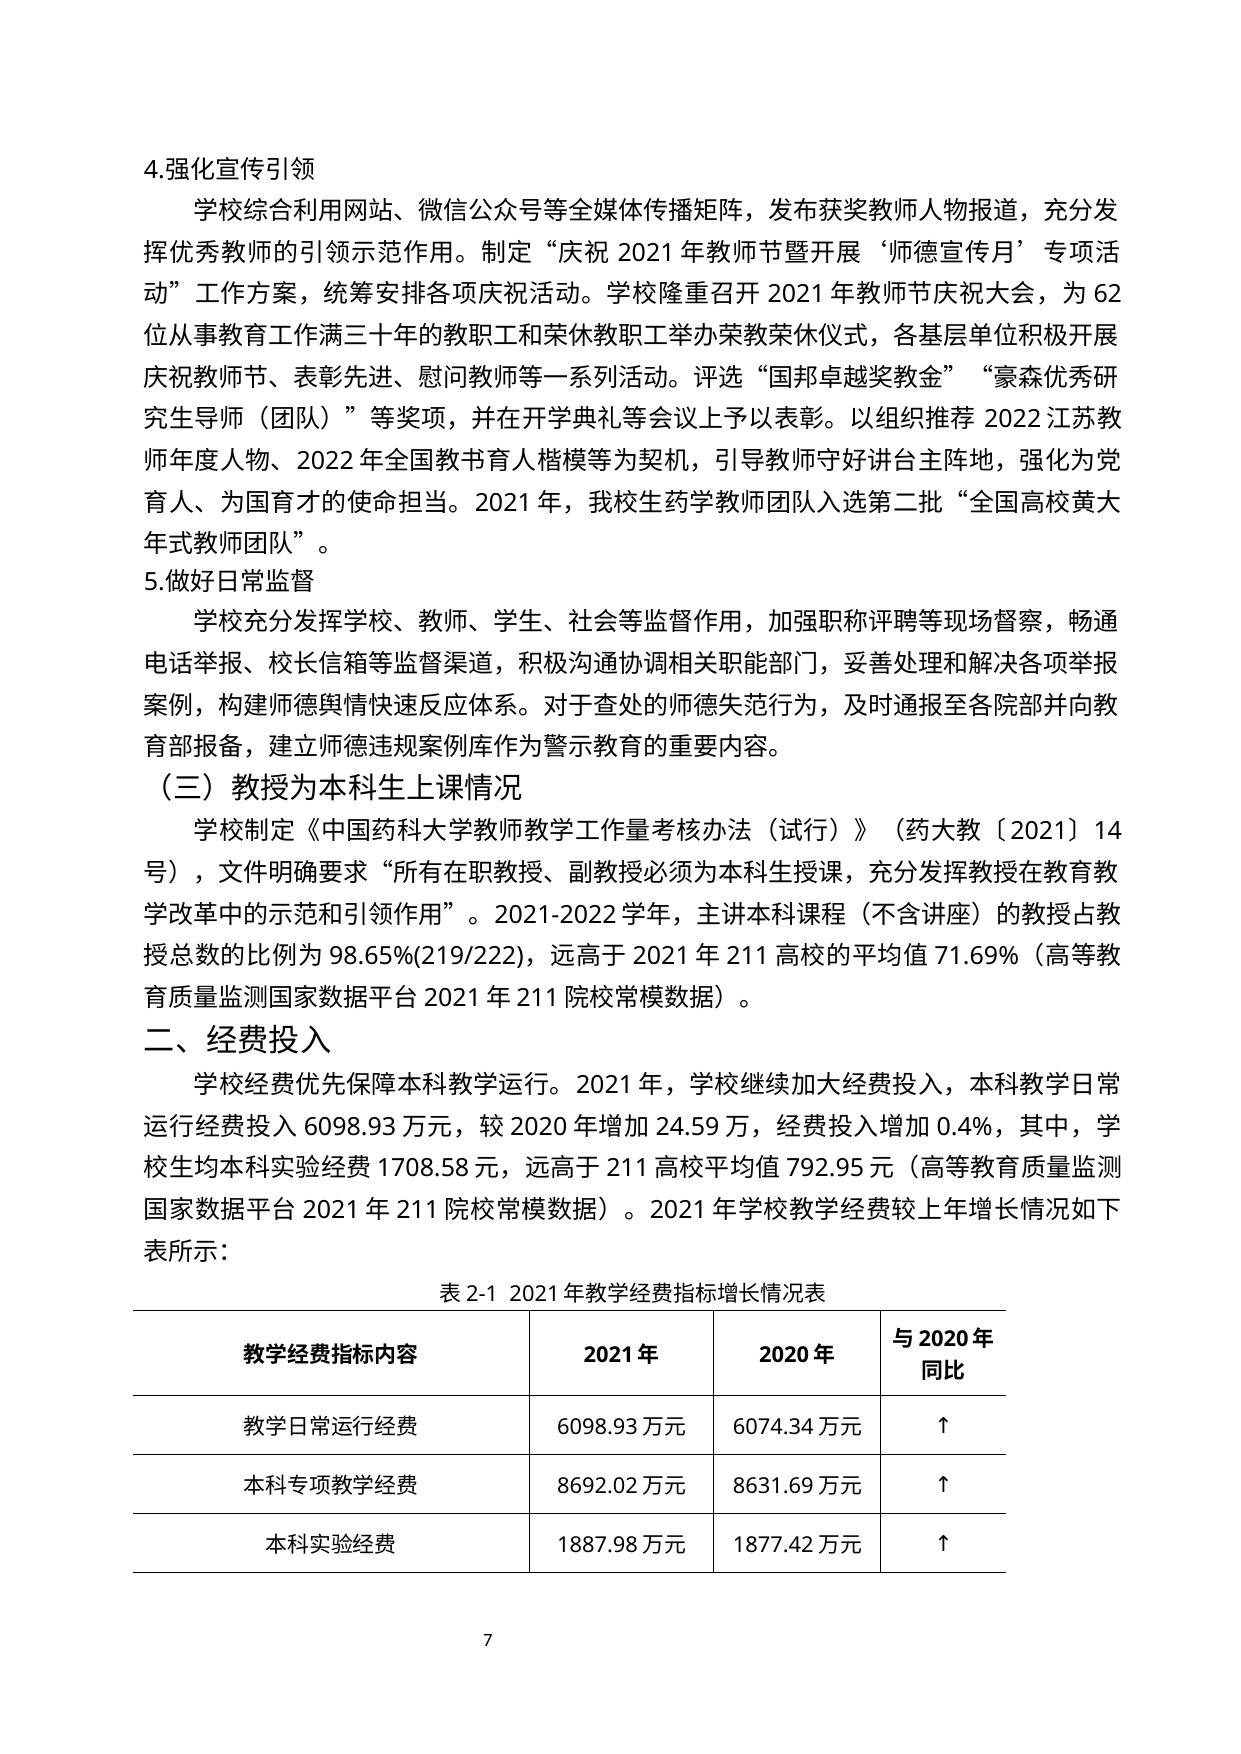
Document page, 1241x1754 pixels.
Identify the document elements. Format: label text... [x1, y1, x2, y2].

subtitle 二、经费投入 [144, 1015, 1122, 1060]
text （三）教授为本科生上课情况 [144, 764, 1122, 806]
table_cell 1887.98万元 [530, 1514, 713, 1572]
text 表2-1 2021年教学经费指标增长情况表 [144, 1268, 1122, 1310]
table_header 2020年 [714, 1311, 880, 1394]
table_cell 6098.93万元 [530, 1396, 713, 1453]
table_cell 本科实验经费 [133, 1514, 529, 1572]
table_cell ↑ [881, 1396, 1006, 1453]
table_header 2021年 [530, 1311, 713, 1394]
table_cell 教学日常运行经费 [133, 1396, 529, 1453]
table_cell ↑ [881, 1514, 1006, 1572]
text 学校综合利用网站、微信公众号等全媒体传播矩阵，发布获奖教师人物报道，充分发挥优秀教师的引领示范作用。制定“庆祝2021年教师节暨开展‘师德宣传月’专项活动”工作方案，统筹安排各项庆祝活动。学校隆重召开2021年教师节庆祝大会，为62位从事教育工作满三十年的教职工和荣休教职工举办荣教荣休仪式，各基层单位积极开展庆祝教师节、表彰先进、慰问教师等一系列活动。评选“国邦卓越奖教金”“豪森优秀研究生导师（团队）”等奖项，并在开学典礼等会议上予以表彰。以组织推荐2022江苏教师年度人物、2022年全国教书育人楷模等为契机，引导教师守好讲台主阵地，强化为党育人、为国育才的使命担当。2021年，我校生药学教师团队入选第二批“全国高校黄大年式教师团队”。 [144, 186, 1122, 561]
table_cell ↑ [881, 1455, 1006, 1513]
table_cell 8631.69万元 [714, 1455, 880, 1513]
text 4.强化宣传引领 [144, 150, 1122, 186]
table_header 与2020年 同比 [881, 1311, 1006, 1394]
table_header 教学经费指标内容 [133, 1311, 529, 1394]
table_cell 1877.42万元 [714, 1514, 880, 1572]
text 学校经费优先保障本科教学运行。2021年，学校继续加大经费投入，本科教学日常运行经费投入6098.93万元，较2020年增加24.59万，经费投入增加0.4%，其中，学校生均本科实验经费1708.58元，远高于211高校平均值792.95元（高等教育质量监测国家数据平台2021年211院校常模数据）。2021年学校教学经费较上年增长情况如下表所示： [144, 1060, 1122, 1268]
table_cell 8692.02万元 [530, 1455, 713, 1513]
text 学校充分发挥学校、教师、学生、社会等监督作用，加强职称评聘等现场督察，畅通电话举报、校长信箱等监督渠道，积极沟通协调相关职能部门，妥善处理和解决各项举报案例，构建师德舆情快速反应体系。对于查处的师德失范行为，及时通报至各院部并向教育部报备，建立师德违规案例库作为警示教育的重要内容。 [144, 597, 1122, 764]
table_cell 本科专项教学经费 [133, 1455, 529, 1513]
text 5.做好日常监督 [144, 561, 1122, 597]
text 学校制定《中国药科大学教师教学工作量考核办法（试行）》（药大教〔2021〕14号），文件明确要求“所有在职教授、副教授必须为本科生授课，充分发挥教授在教育教学改革中的示范和引领作用”。2021-2022学年，主讲本科课程（不含讲座）的教授占教授总数的比例为98.65%(219/222)，远高于2021年211高校的平均值71.69%（高等教育质量监测国家数据平台2021年211院校常模数据）。 [144, 806, 1122, 1015]
table_cell 6074.34万元 [714, 1396, 880, 1453]
